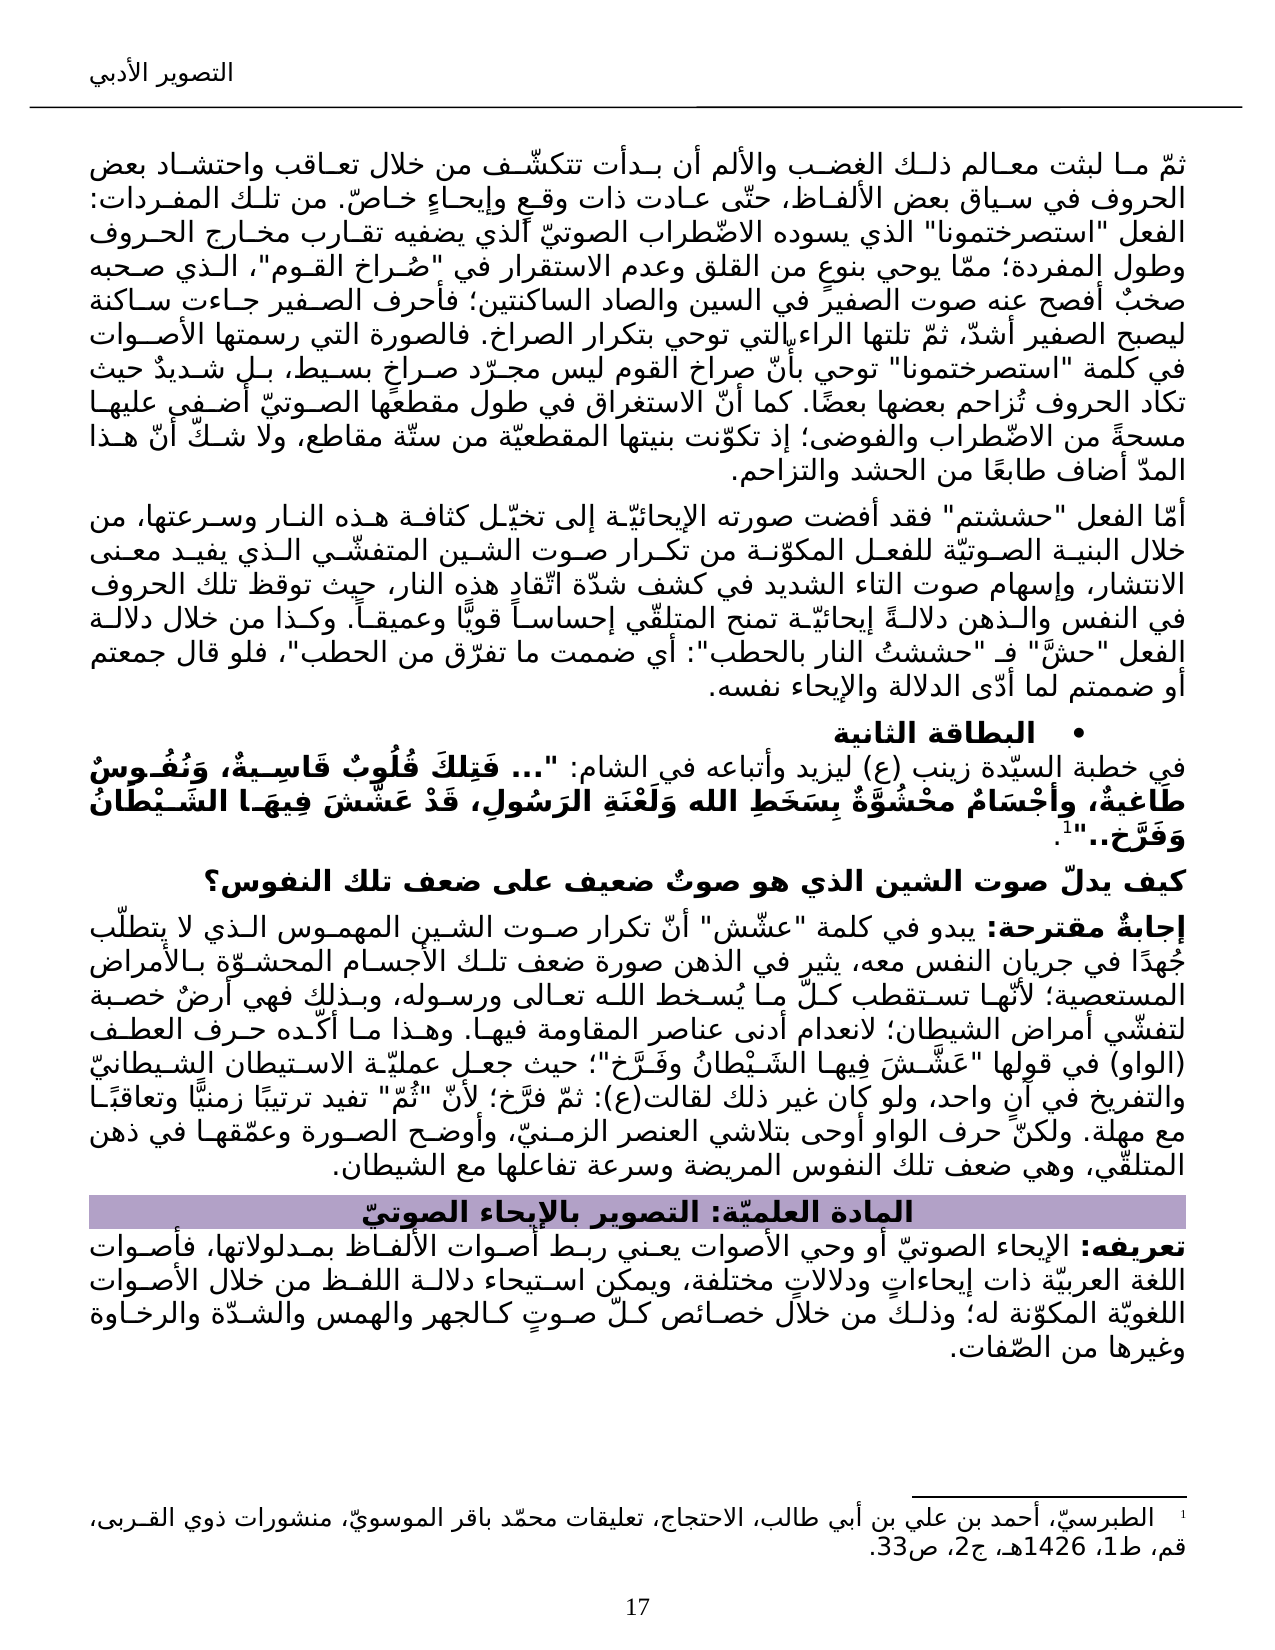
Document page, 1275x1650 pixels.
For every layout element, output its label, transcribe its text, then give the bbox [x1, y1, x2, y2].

text تعريفه: الإيحاء الصوتيّ أو وحي الأصوات يعني ربط أصوات الألفاظ بمدلولاتها، فأصوات اللغة العربيّة ذات إيحاءاتٍ ودلالاتٍ مختلفة، ويمكن استيحاء دلالة اللفظ من خلال الأصوات اللغويّة المكوّنة له؛ وذلك من خلال خصائص كلّ صوتٍ كالجهر والهمس والشدّة والرخاوة وغيرها من الصّفات. [89, 1229, 1186, 1365]
text المادة العلميّة: التصوير بالإيحاء الصوتيّ [89, 1195, 1186, 1229]
text أمّا الفعل "حششتم" فقد أفضت صورته الإيحائيّة إلى تخيّل كثافة هذه النار وسرعتها، من خلال البنية الصوتيّة للفعل المكوّنة من تكرار صوت الشين المتفشّي الذي يفيد معنى الانتشار، وإسهام صوت التاء الشديد في کشف شدّة اتّقاد هذه النار، حيث توقظ تلك الحروف في النفس والذهن دلالةً إيحائيّة تمنح المتلقّي إحساساً قويًّا وعميقاً. وكذا من خلال دلالة الفعل "حشَّ" فـ "حششتُ النار بالحطب": أي ضممت ما تفرّق من الحطب"، فلو قال جمعتم أو ضممتم لما أدّى الدلالة والإيحاء نفسه. [89, 500, 1186, 703]
text في خطبة السيّدة زينب (ع) ليزيد وأتباعه في الشام: "... فَتِلكَ قُلُوبٌ قَاسِيةٌ، وَنُفُوسٌ طَاغيةٌ، وأجْسَامٌ محْشُوَّةٌ بِسَخَطِ الله وَلَعْنَةِ الرَسُولِ، قَدْ عَشَّشَ فِيهَا الشَيْطَانُ وَفَرَّخ..". [89, 750, 1186, 852]
subtitle البطاقة الثانية [89, 716, 1074, 750]
text ثمّ ما لبثت معالم ذلك الغضب والألم أن بدأت تتكشّف من خلال تعاقب واحتشاد بعض الحروف في سياق بعض الألفاظ، حتّى عادت ذات وقعٍ وإيحاءٍ خاصّ. من تلك المفردات: الفعل "استصرختمونا" الذي يسوده الاضّطراب الصوتيّ الذي يضفيه تقارب مخارج الحروف وطول المفردة؛ ممّا يوحي بنوعٍ من القلق وعدم الاستقرار في "صُراخ القوم"، الذي صحبه صخبٌ أفصح عنه صوت الصفير في السين والصاد الساكنتين؛ فأحرف الصفير جاءت ساكنة ليصبح الصفير أشدّ، ثمّ تلتها الراء التي توحي بتكرار الصراخ. فالصورة التي رسمتها الأصوات في كلمة "استصرختمونا" توحي بأّنّ صراخ القوم ليس مجرّد صراخٍ بسيط، بل شديدٌ حيث تكاد الحروف تُزاحم بعضها بعضًا. كما أنّ الاستغراق في طول مقطعها الصوتيّ أضفى عليها مسحةً من الاضّطراب والفوضى؛ إذ تكوّنت بنيتها المقطعيّة من ستّة مقاطع، ولا شكّ أنّ هذا المدّ أضاف طابعًا من الحشد والتزاحم. [89, 148, 1186, 487]
text إجابةٌ مقترحة: يبدو في كلمة "عشّش" أنّ تكرار صوت الشين المهموس الذي لا يتطلّب جُهدًا في جريان النفس معه، يثير في الذهن صورة ضعف تلك الأجسام المحشوّة بالأمراض المستعصية؛ لأنّها تستقطب كلّ ما يُسخط الله تعالى ورسوله، وبذلك فهي أرضٌ خصبة لتفشّي أمراض الشيطان؛ لانعدام أدنى عناصر المقاومة فيها. وهذا ما أكّده حرف العطف (الواو) في قولها "عَشَّشَ فِيها الشَيْطانُ وفَرَّخ"؛ حيث جعل عمليّة الاستيطان الشيطانيّ والتفريخ في آنٍ واحد، ولو كان غير ذلك لقالت(ع): ثمّ فرَّخ؛ لأنّ "ثُمّ" تفيد ترتيبًا زمنيًّا وتعاقبًا مع مهلة. ولكنّ حرف الواو أوحى بتلاشي العنصر الزمنيّ، وأوضح الصورة وعمّقها في ذهن المتلقّي، وهي ضعف تلك النفوس المريضة وسرعة تفاعلها مع الشيطان. [89, 911, 1186, 1182]
text كيف يدلّ صوت الشين الذي هو صوتٌ ضعيف على ضعف تلك النفوس؟ [89, 864, 1186, 898]
